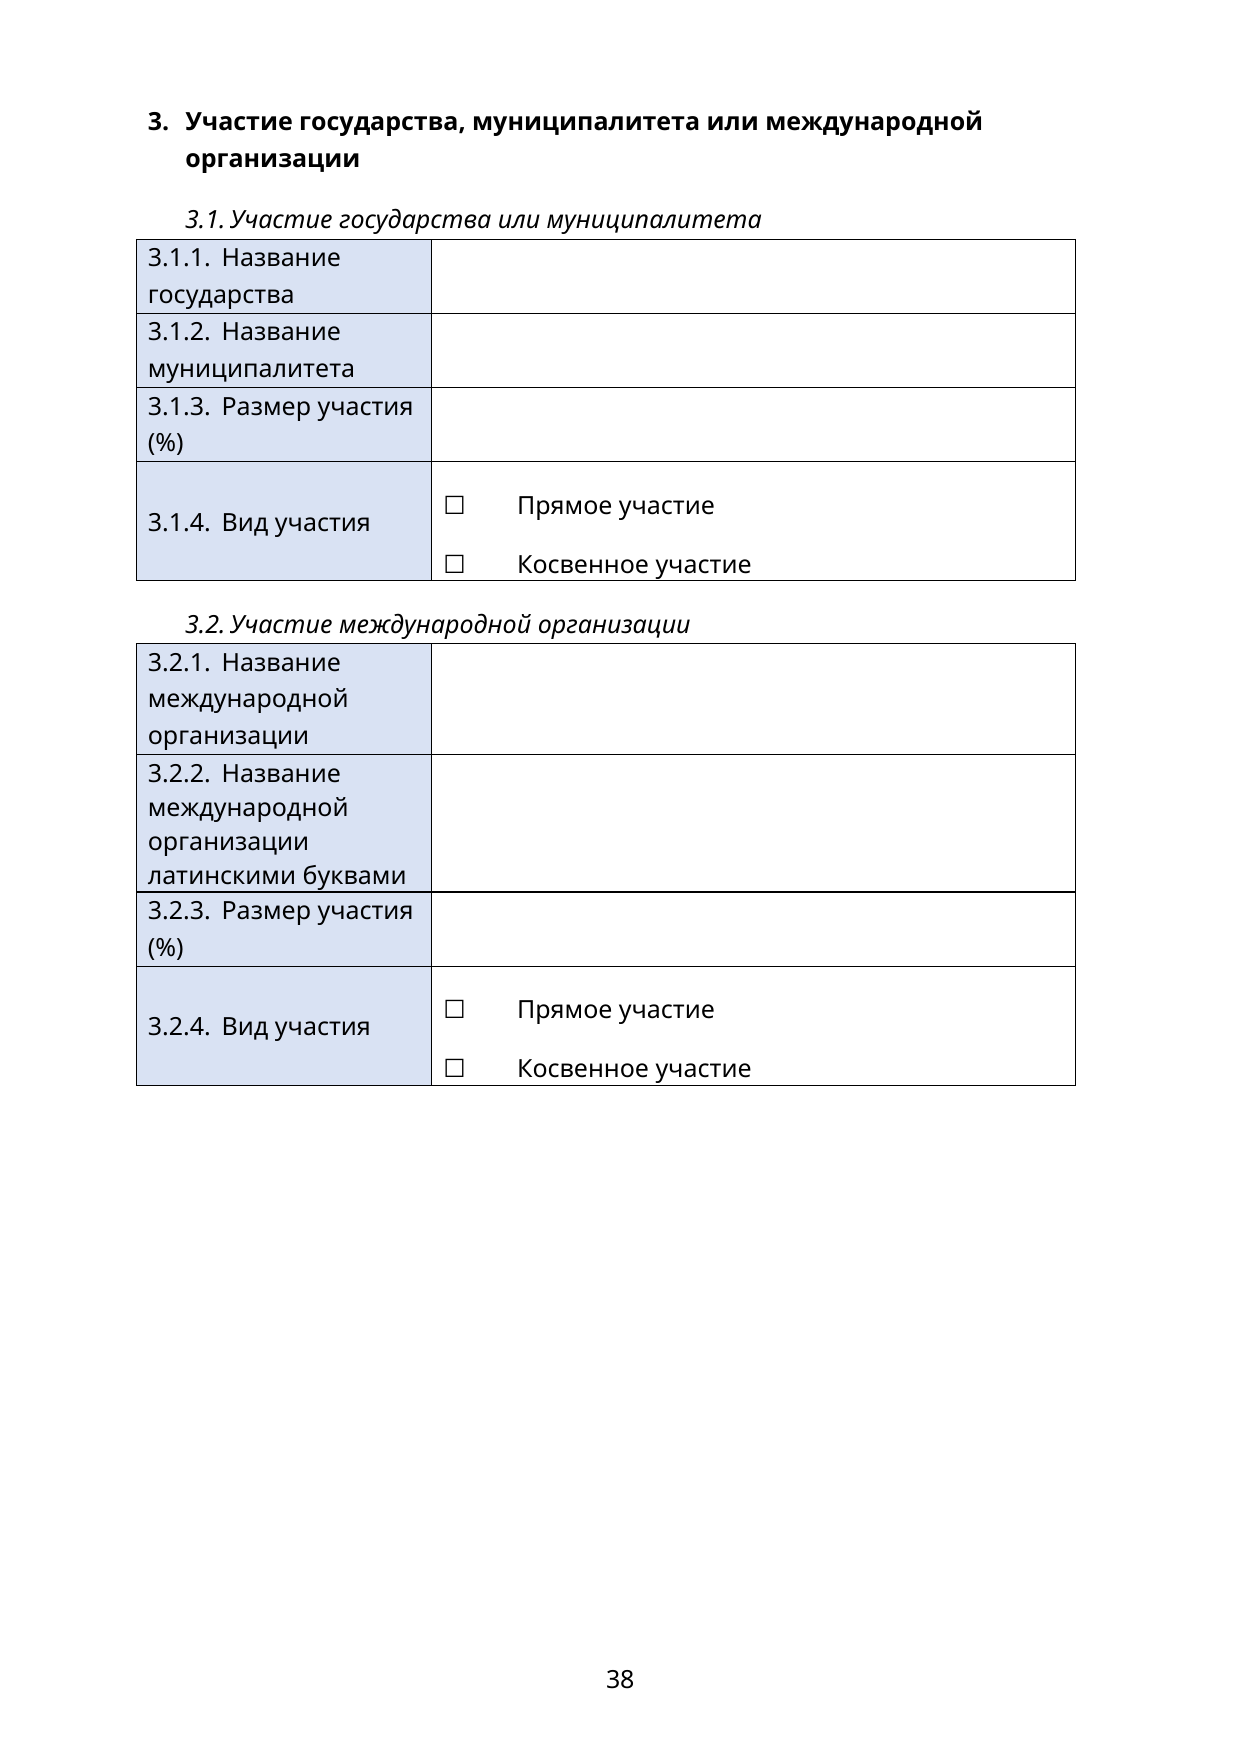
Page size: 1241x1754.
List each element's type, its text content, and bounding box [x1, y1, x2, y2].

table_header [432, 240, 1075, 313]
table_cell Вид участия [137, 462, 431, 580]
list Участие государства, муниципалитета или международной организации [148, 103, 1092, 174]
table_cell [432, 755, 1075, 891]
table_cell Название муниципалитета [137, 314, 431, 387]
table_cell Вид участия [137, 967, 431, 1085]
table_header Название международной организации [137, 644, 431, 754]
table_cell [432, 388, 1075, 461]
list Участие государства или муниципалитета [185, 202, 1092, 236]
table_cell [432, 893, 1075, 966]
table_header Название государства [137, 240, 431, 313]
list Участие международной организации [185, 606, 1092, 641]
table_cell Название международной организации латинскими буквами [137, 755, 431, 891]
table_cell Прямое участие Косвенное участие [432, 967, 1075, 1085]
table_header [432, 644, 1075, 754]
table_cell Размер участия (%) [137, 893, 431, 966]
table_cell Прямое участие Косвенное участие [432, 462, 1075, 580]
table_cell [432, 314, 1075, 387]
table_cell Размер участия (%) [137, 388, 431, 461]
